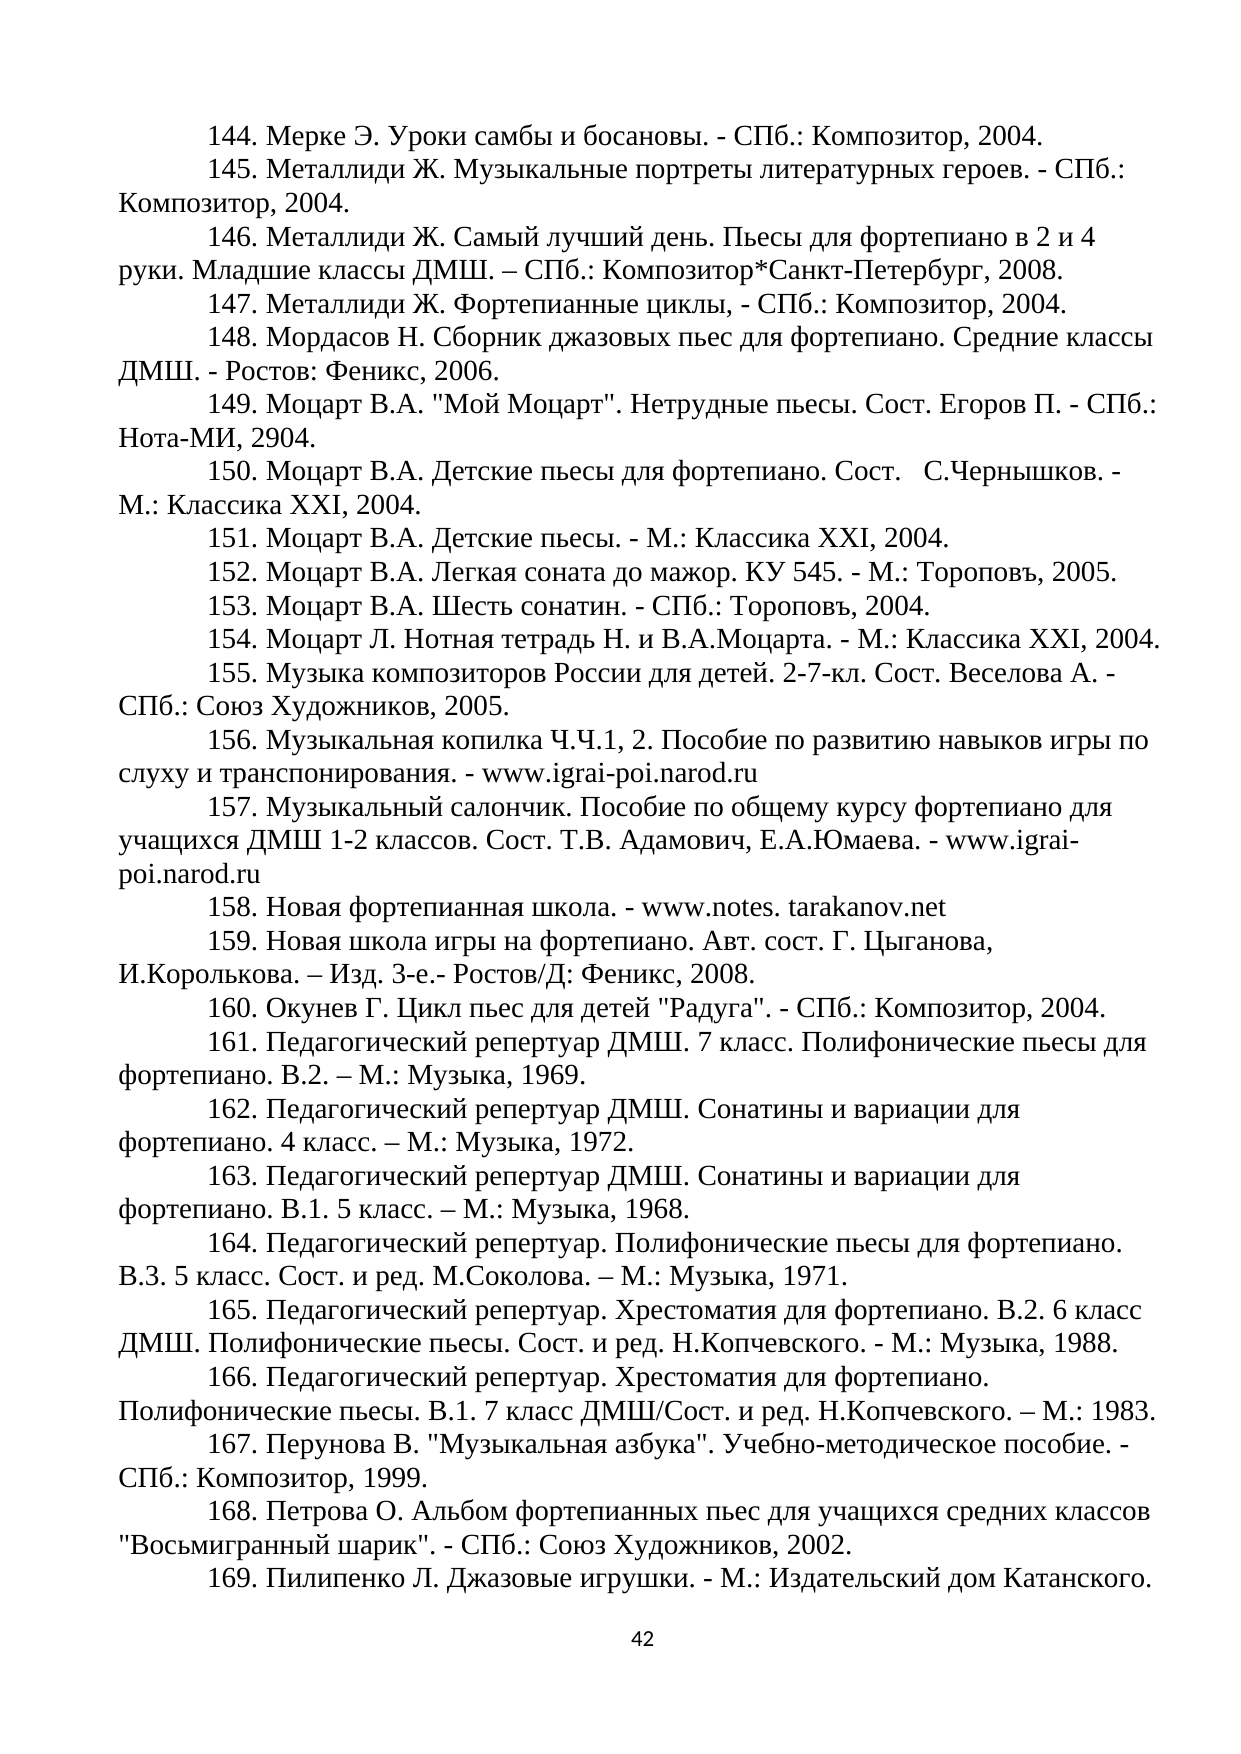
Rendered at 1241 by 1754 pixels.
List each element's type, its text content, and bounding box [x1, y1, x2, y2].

list Мерке Э. Уроки самбы и босановы. - СПб.: Композитор, 2004. [118, 118, 1167, 152]
list Металлиди Ж. Фортепианные циклы, - СПб.: Композитор, 2004. [118, 286, 1167, 319]
list Петрова О. Альбом фортепианных пьес для учащихся средних классов "Восьмигранный шарик". - СПб.: Союз Художников, 2002. [118, 1493, 1167, 1560]
list Мордасов Н. Сборник джазовых пьес для фортепиано. Средние классы ДМШ. - Ростов: Феникс, 2006. [118, 319, 1167, 386]
list Педагогический репертуар. Хрестоматия для фортепиано. В.2. 6 класс ДМШ. Полифонические пьесы. Сост. и ред. Н.Копчевского. - М.: Музыка, 1988. [118, 1292, 1167, 1359]
list Музыкальный салончик. Пособие по общему курсу фортепиано для учащихся ДМШ 1-2 классов. Сост. Т.В. Адамович, Е.А.Юмаева. - www.igrai-poi.narod.ru [118, 789, 1167, 889]
list Педагогический репертуар ДМШ. 7 класс. Полифонические пьесы для фортепиано. В.2. – М.: Музыка, 1969. [118, 1024, 1167, 1091]
list Моцарт В.А. Детские пьесы для фортепиано. Сост. С.Чернышков. - М.: Классика XXI, 2004. [118, 453, 1167, 521]
list Музыка композиторов России для детей. 2-7-кл. Сост. Веселова А. - СПб.: Союз Художников, 2005. [118, 655, 1167, 722]
list Моцарт В.А. Шесть сонатин. - СПб.: Тороповъ, 2004. [118, 588, 1167, 621]
list Моцарт Л. Нотная тетрадь Н. и В.А.Моцарта. - М.: Классика XXI, 2004. [118, 621, 1167, 655]
list Педагогический репертуар. Полифонические пьесы для фортепиано. В.3. 5 класс. Сост. и ред. М.Соколова. – М.: Музыка, 1971. [118, 1225, 1167, 1292]
list Музыкальная копилка Ч.Ч.1, 2. Пособие по развитию навыков игры по слуху и транспонирования. - www.igrai-poi.narod.ru [118, 722, 1167, 789]
list Педагогический репертуар ДМШ. Сонатины и вариации для фортепиано. В.1. 5 класс. – М.: Музыка, 1968. [118, 1158, 1167, 1225]
list Педагогический репертуар ДМШ. Сонатины и вариации для фортепиано. 4 класс. – М.: Музыка, 1972. [118, 1091, 1167, 1158]
list Металлиди Ж. Самый лучший день. Пьесы для фортепиано в 2 и 4 руки. Младшие классы ДМШ. – СПб.: Композитор*Санкт-Петербург, 2008. [118, 219, 1167, 286]
list Перунова В. "Музыкальная азбука". Учебно-методическое пособие. - СПб.: Композитор, 1999. [118, 1426, 1167, 1493]
list Пилипенко Л. Джазовые игрушки. - М.: Издательский дом Катанского. [118, 1560, 1167, 1594]
list Окунев Г. Цикл пьес для детей "Радуга". - СПб.: Композитор, 2004. [118, 990, 1167, 1024]
list Новая школа игры на фортепиано. Авт. сост. Г. Цыганова, И.Королькова. – Изд. 3-е.- Ростов/Д: Феникс, 2008. [118, 923, 1167, 990]
list Моцарт В.А. Легкая соната до мажор. КУ 545. - М.: Тороповъ, 2005. [118, 554, 1167, 588]
list Моцарт В.А. Детские пьесы. - М.: Классика XXI, 2004. [118, 521, 1167, 554]
list Новая фортепианная школа. - www.notes. tarakanov.net [118, 889, 1167, 923]
list Металлиди Ж. Музыкальные портреты литературных героев. - СПб.: Композитор, 2004. [118, 152, 1167, 219]
list Педагогический репертуар. Хрестоматия для фортепиано. Полифонические пьесы. В.1. 7 класс ДМШ/Сост. и ред. Н.Копчевского. – М.: 1983. [118, 1359, 1167, 1426]
list Моцарт В.А. "Мой Моцарт". Нетрудные пьесы. Сост. Егоров П. - СПб.: Нота-МИ, 2904. [118, 386, 1167, 453]
